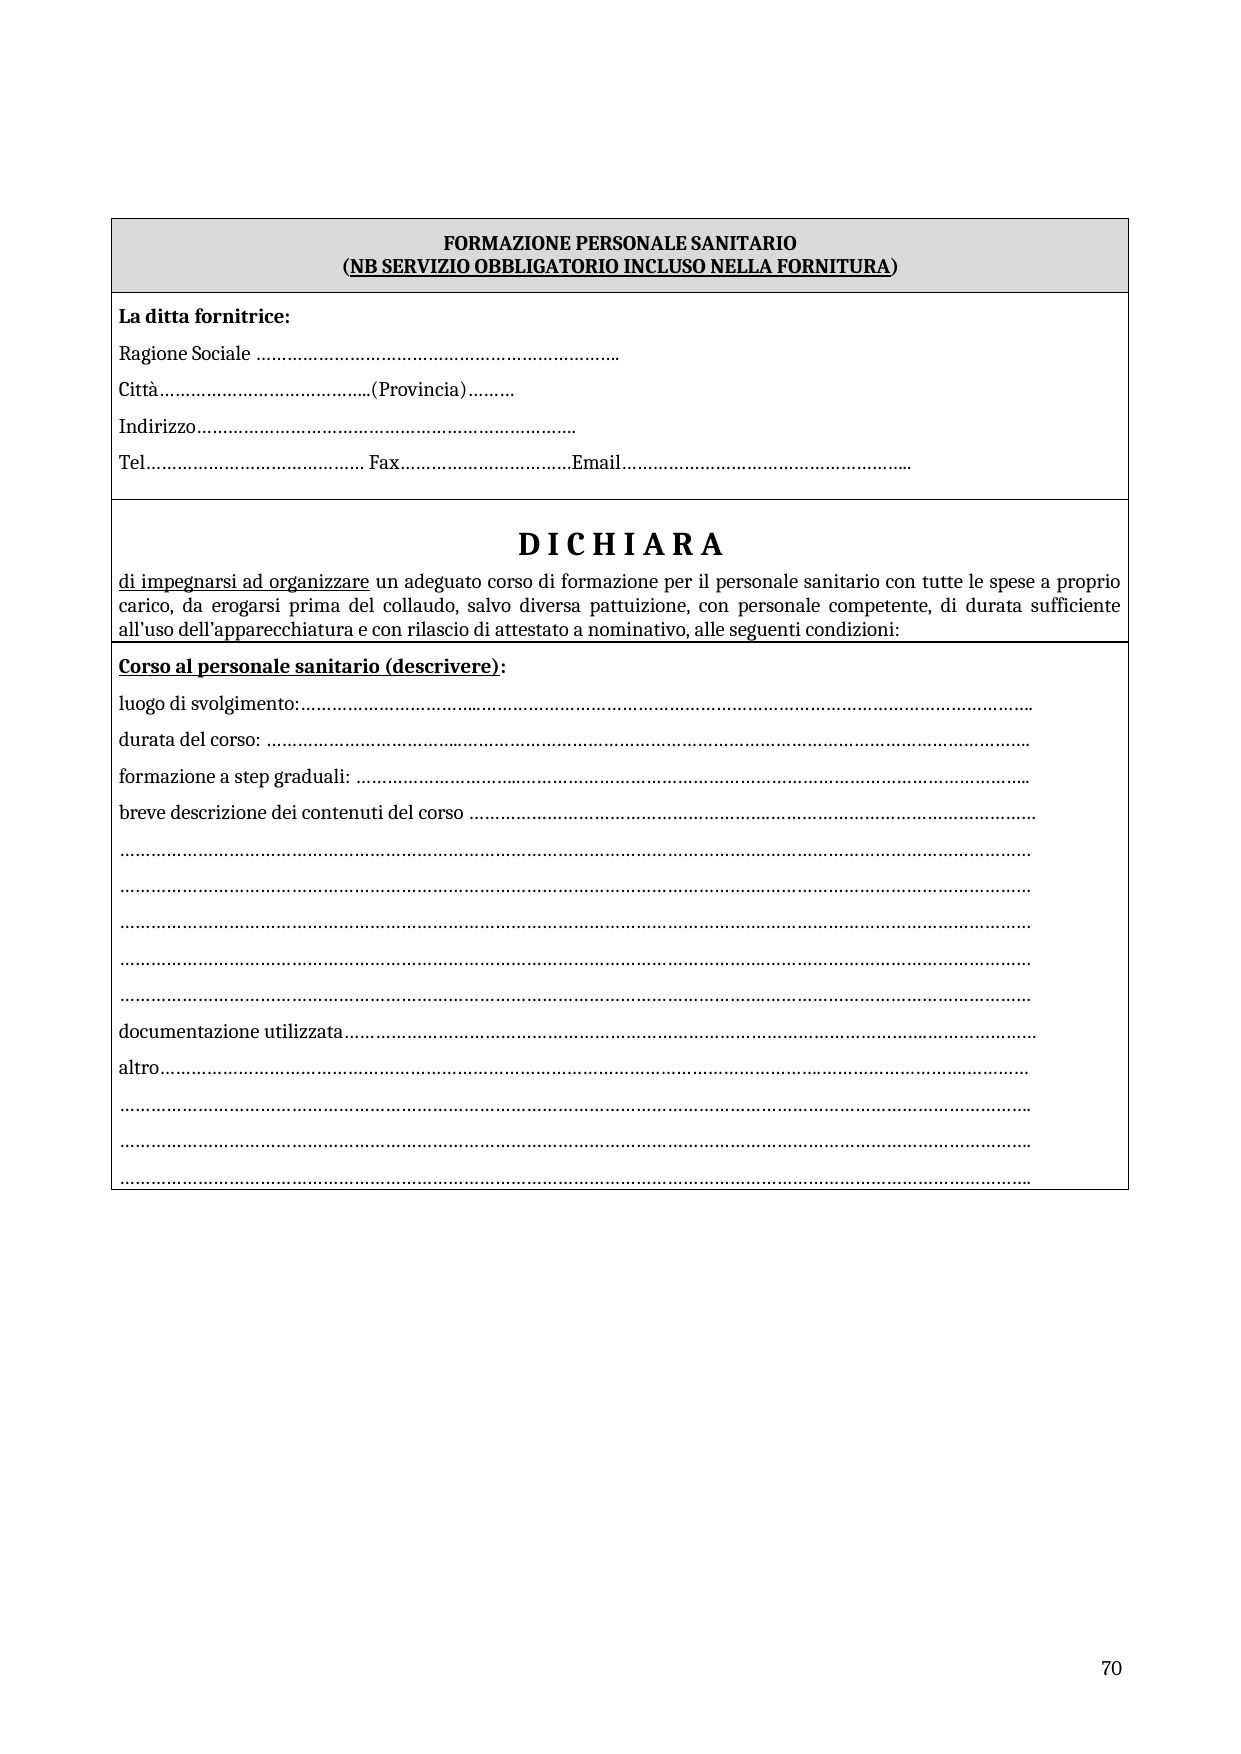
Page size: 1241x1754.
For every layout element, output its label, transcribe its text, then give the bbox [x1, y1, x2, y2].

table_cell La ditta fornitrice: Ragione Sociale ……………………………………………………………. Città…………………………………..(Provincia)……… Indirizzo………………………………………………………………. Tel…………………………………… Fax……………………………Email……………………………………………….. [112, 293, 1128, 499]
table_header FORMAZIONE PERSONALE SANITARIO (NB SERVIZIO OBBLIGATORIO INCLUSO NELLA FORNITURA) [112, 219, 1128, 292]
table_cell D I C H I A R A di impegnarsi ad organizzare un adeguato corso di formazione per il personale sanitario con tutte le spese a proprio carico, da erogarsi prima del collaudo, salvo diversa pattuizione, con personale competente, di durata sufficiente all’uso dell’apparecchiatura e con rilascio di attestato a nominativo, alle seguenti condizioni: [112, 500, 1128, 641]
table_cell Corso al personale sanitario (descrivere): luogo di svolgimento:……………………………..……………………………………………………………………………………………. durata del corso: ………………………………..………………………………………………………………………………………………. formazione a step graduali: …………………………..…………………………………………………………………………………….. breve descrizione dei contenuti del corso ………………………………………………….…………………………………………… …………………………………………………………………………………………………………….…………………………………………… …………………………………………………………………………………………………………….…………………………………………… …………………………………………………………………………………………………………….…………………………………………… …………………………………………………………………………………………………………….…………………………………………… …………………………………………………………………………………………………………….…………………………………………… documentazione utilizzata………………………………………………………………………………………………….………………… altro……………………………………………………………………………………………………………….……………………….………… …………………………………………………………………………………………………………………………………………………………. …………………………………………………………………………………………………………………………………………………………. …………………………………………………………………………………………………………………………………………………………. [112, 643, 1128, 1189]
